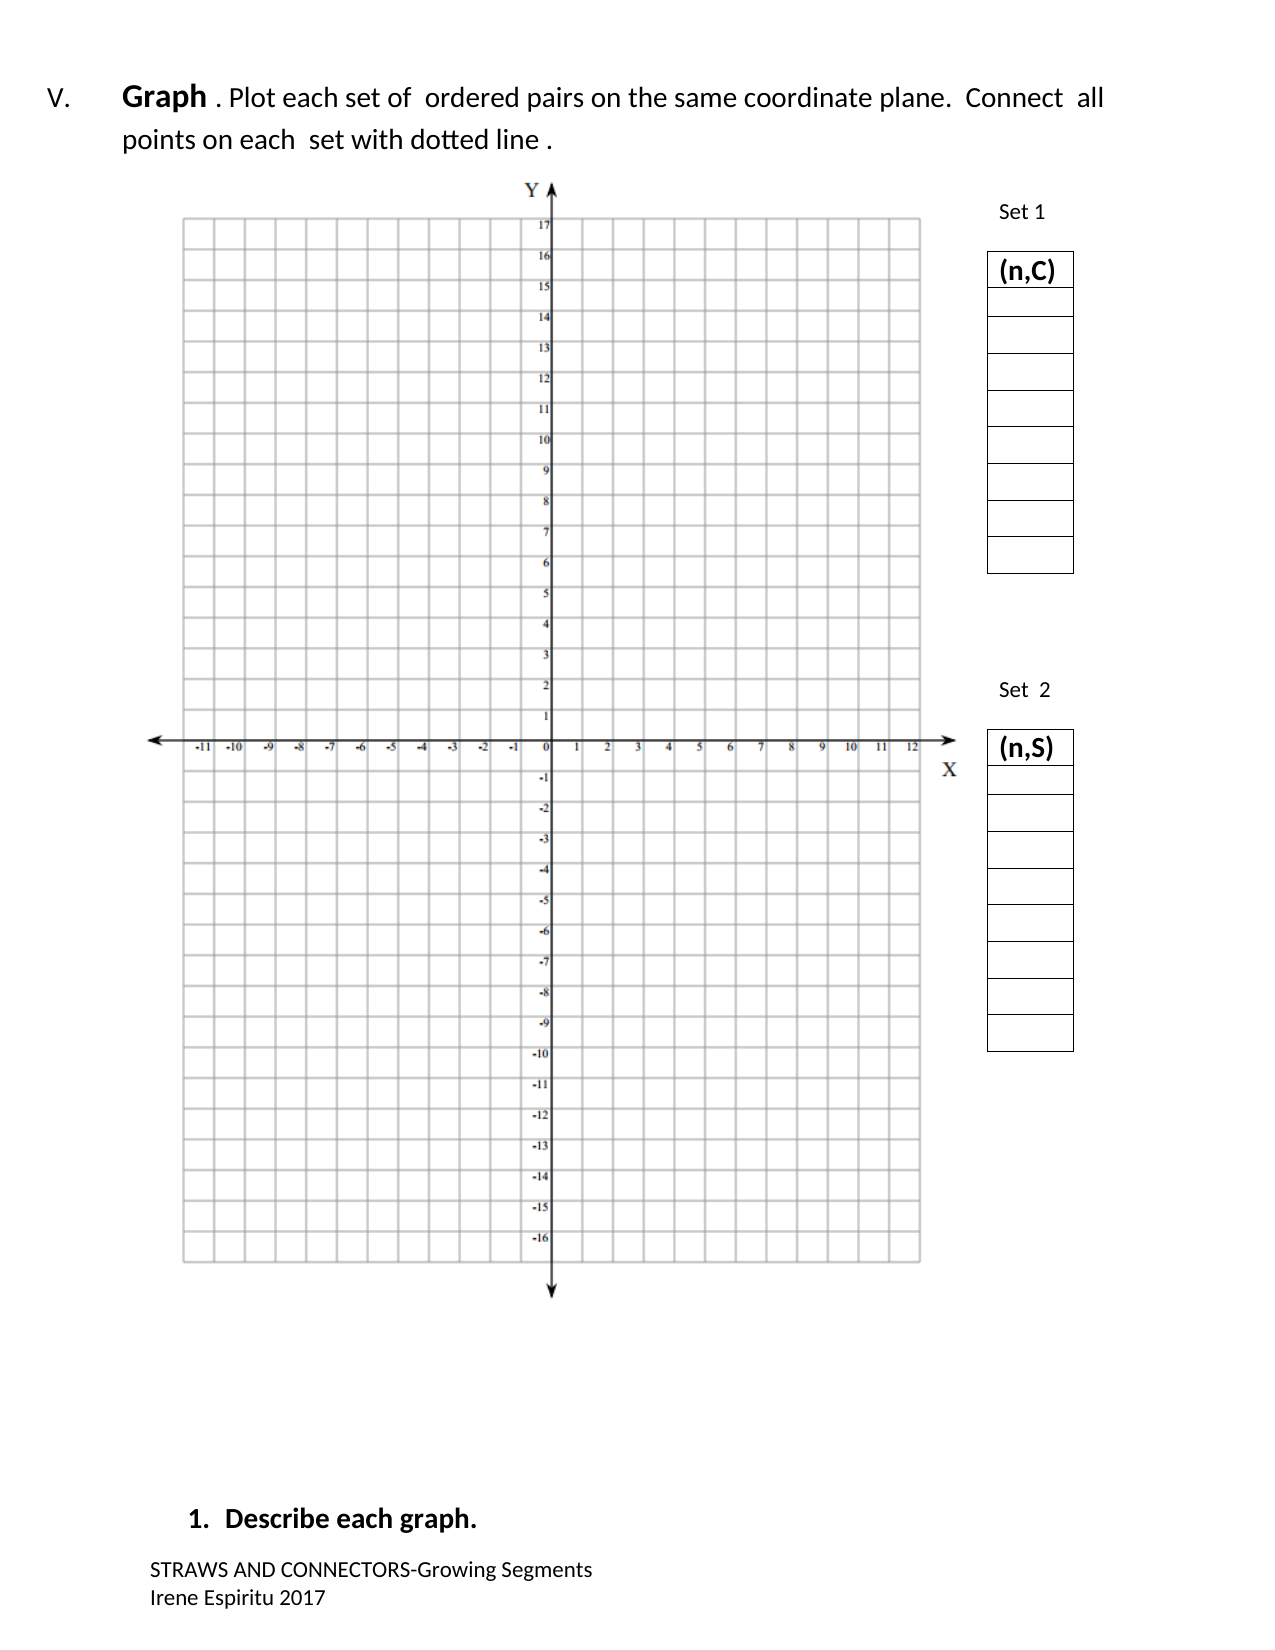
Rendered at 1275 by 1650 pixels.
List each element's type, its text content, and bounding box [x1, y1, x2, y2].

list Describe each graph. [187, 1501, 1125, 1536]
picture [121, 160, 966, 1316]
